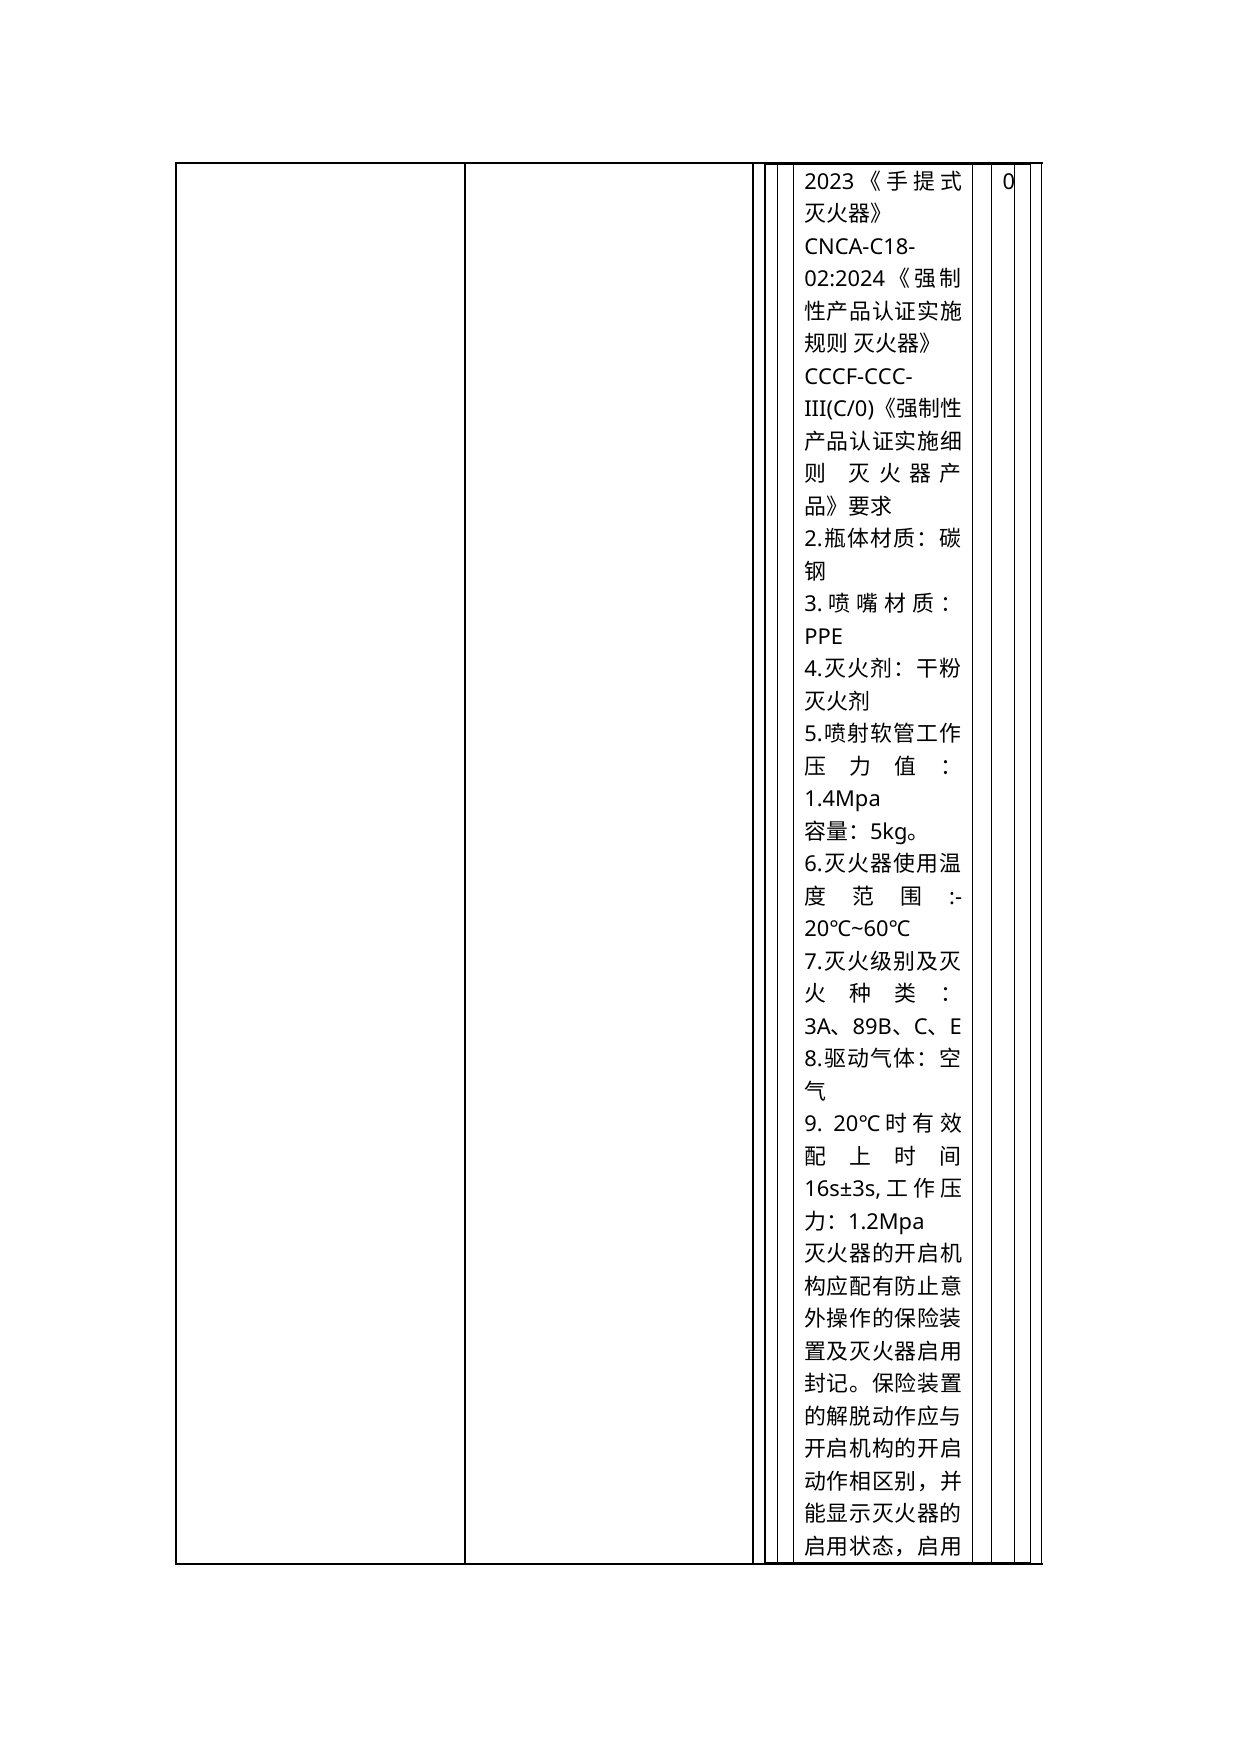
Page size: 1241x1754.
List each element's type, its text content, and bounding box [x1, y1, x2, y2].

table_cell [466, 164, 752, 1563]
table_cell [754, 164, 764, 1563]
table_cell [992, 165, 1014, 1562]
table_cell [766, 165, 777, 1562]
table_cell [1031, 164, 1041, 1563]
table_cell [778, 165, 793, 1562]
table_cell 1 [177, 164, 464, 1563]
table_cell [973, 165, 991, 1562]
table_cell [1015, 165, 1030, 1562]
table_cell [794, 165, 972, 1562]
